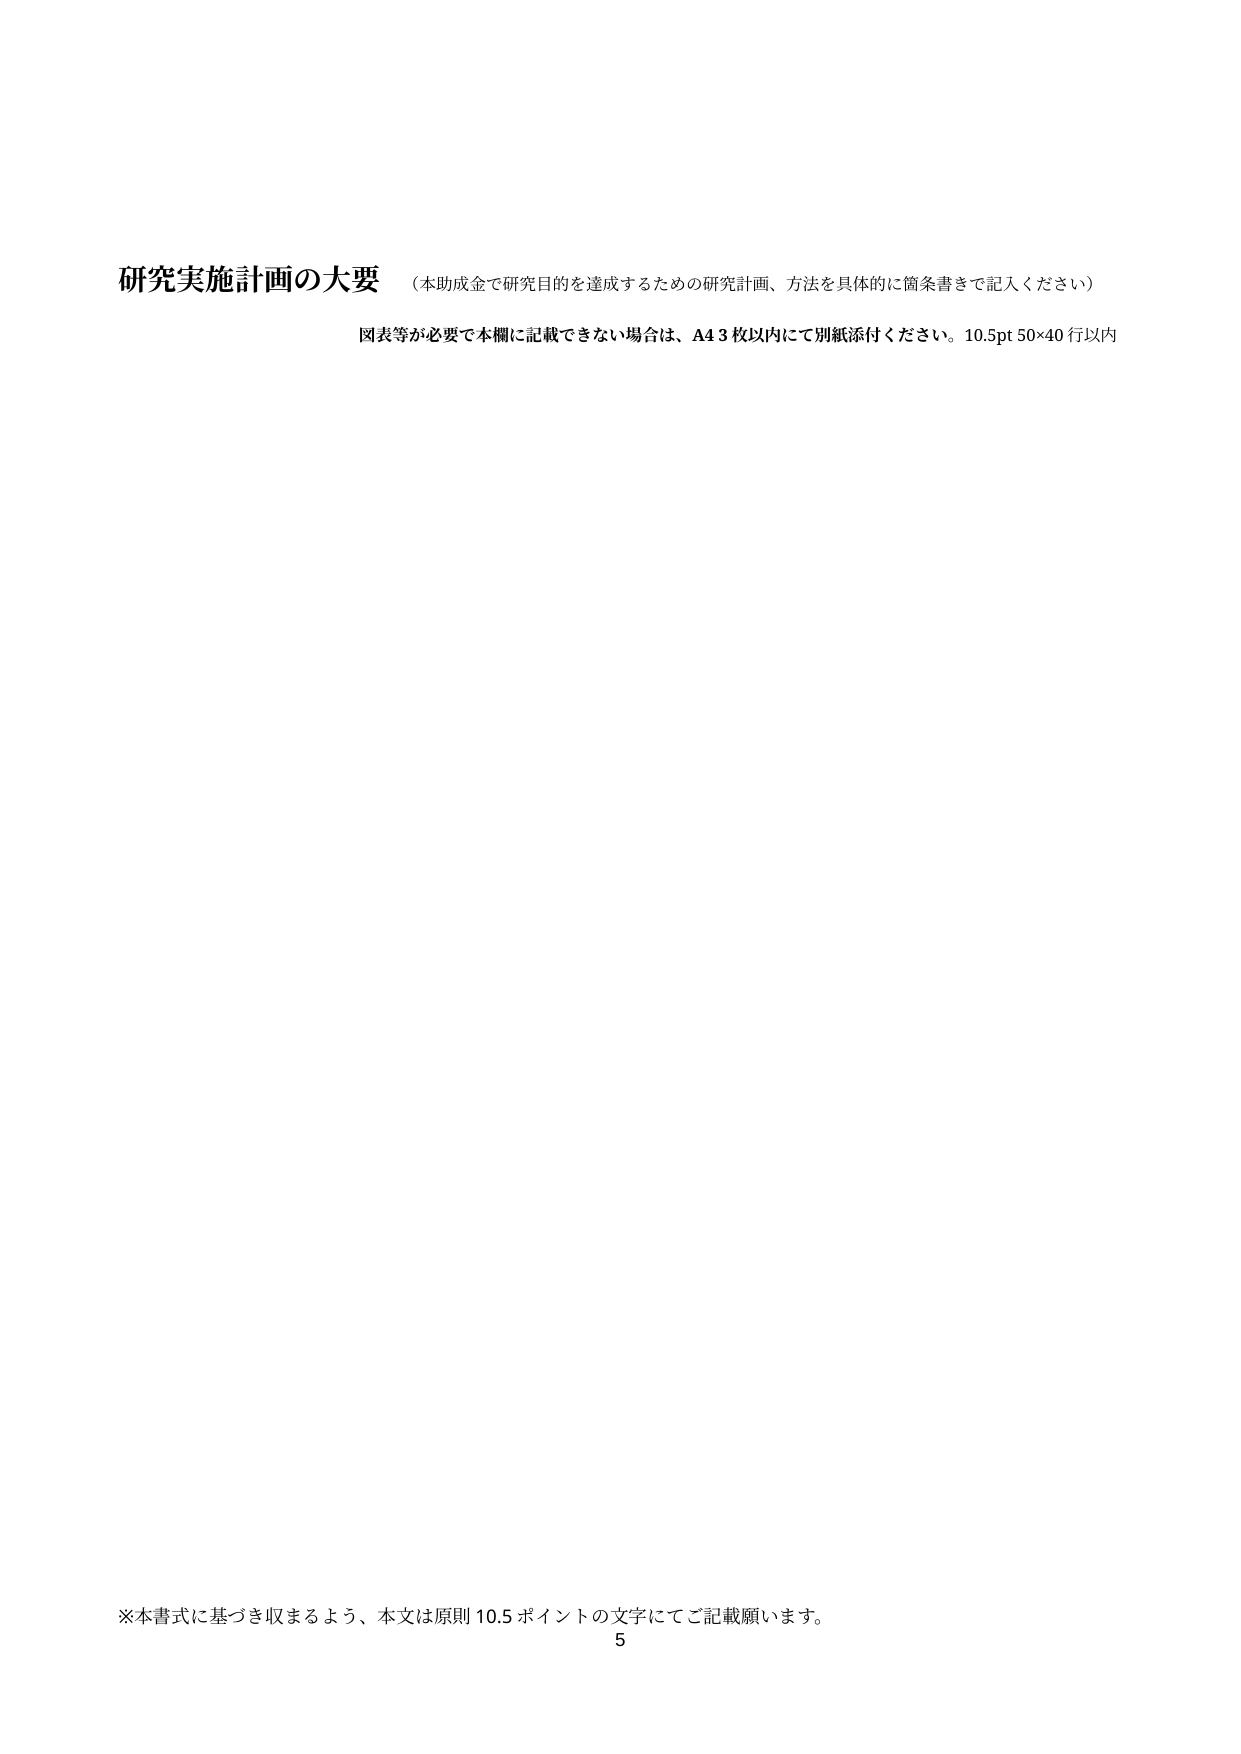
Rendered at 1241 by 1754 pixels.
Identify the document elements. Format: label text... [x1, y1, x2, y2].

text 研究実施計画の大要 （本助成金で研究目的を達成するための研究計画、方法を具体的に箇条書きで記入ください） [118, 240, 1122, 315]
text 図表等が必要で本欄に記載できない場合は、A4 3枚以内にて別紙添付ください。10.5pt 50×40行以内 [118, 315, 1122, 353]
